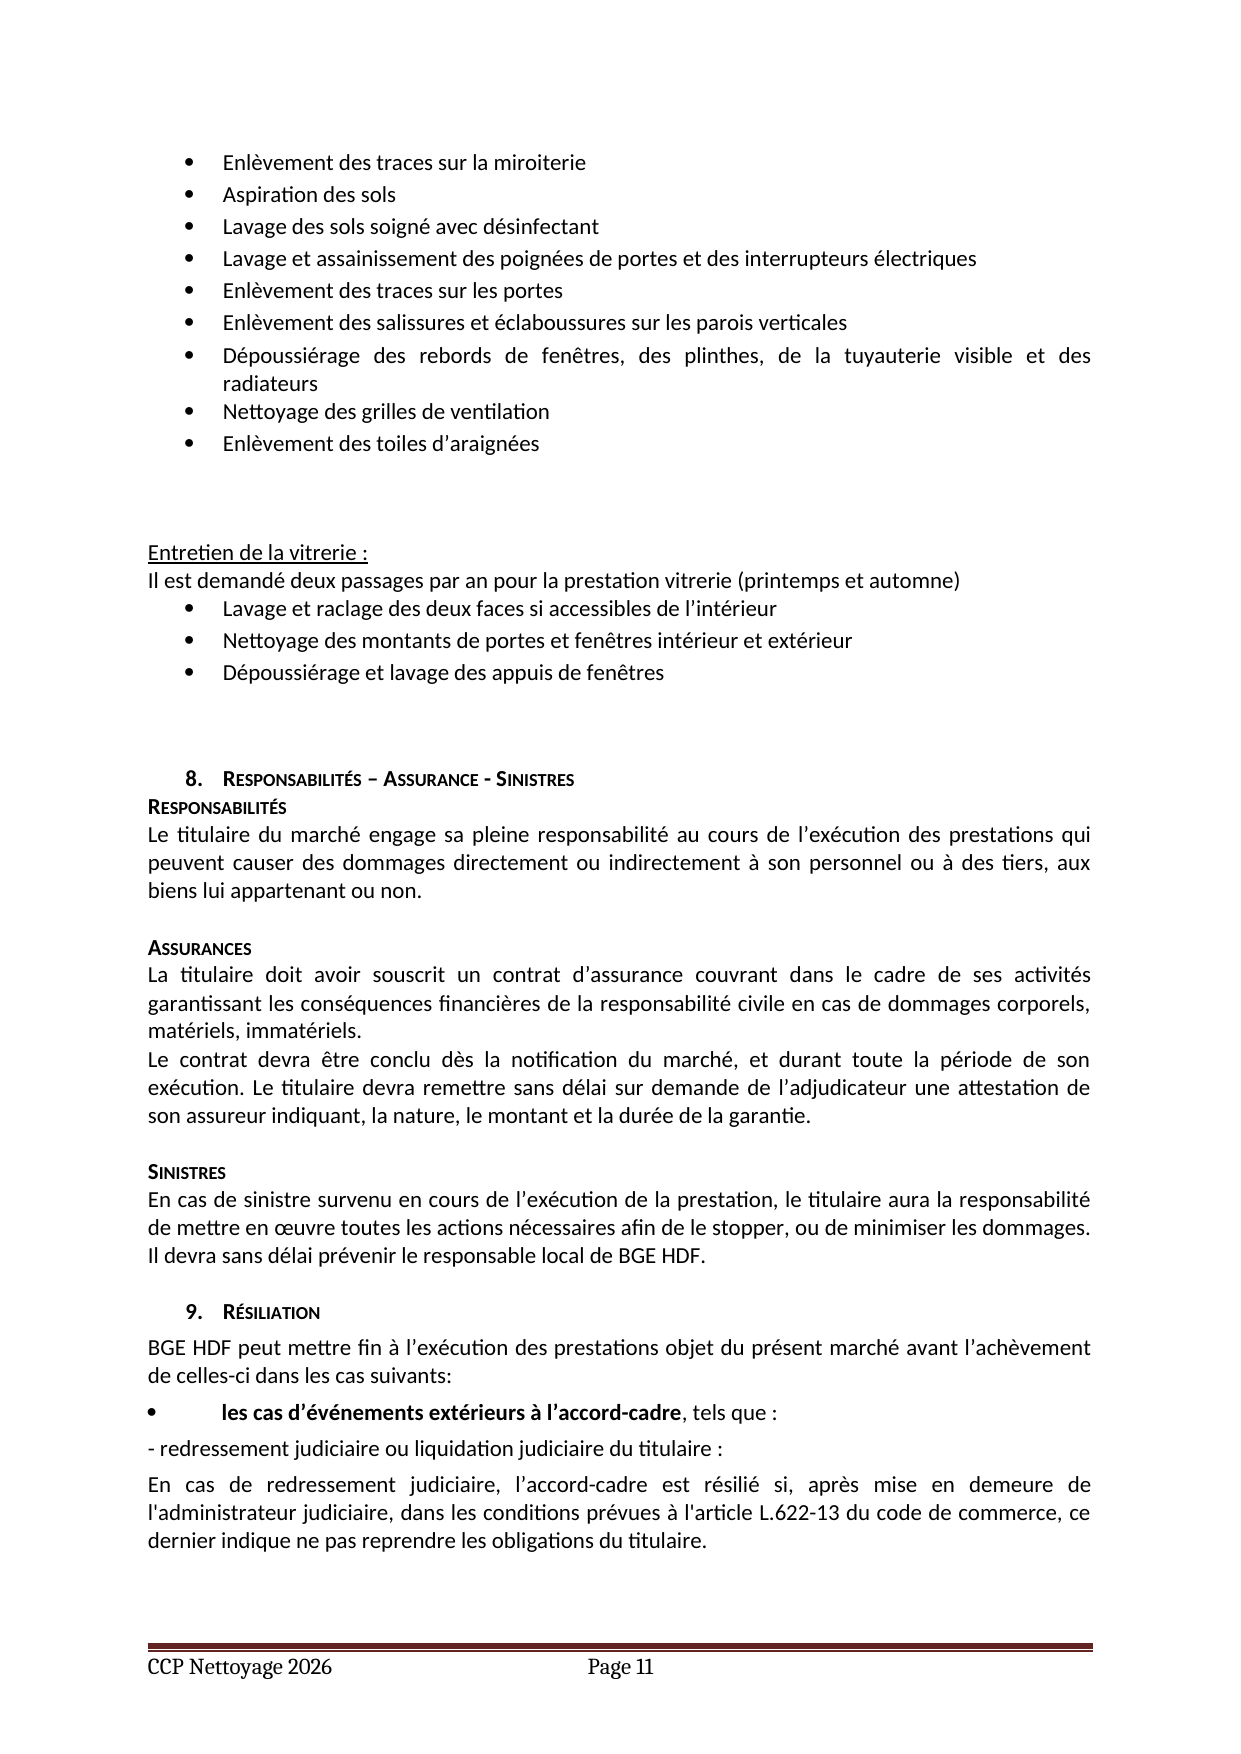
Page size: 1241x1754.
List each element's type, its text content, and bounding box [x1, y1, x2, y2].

list Enlèvement des toiles d’araignées [185, 429, 1093, 457]
text Il est demandé deux passages par an pour la prestation vitrerie (printemps et automne) [148, 566, 1093, 594]
list Résiliation [185, 1297, 1093, 1325]
text La titulaire doit avoir souscrit un contrat d’assurance couvrant dans le cadre de ses activités garantissant les conséquences financières de la responsabilité civile en cas de dommages corporels, matériels, immatériels. [148, 961, 1093, 1045]
list Lavage et assainissement des poignées de portes et des interrupteurs électriques [185, 244, 1093, 272]
text En cas de sinistre survenu en cours de l’exécution de la prestation, le titulaire aura la responsabilité de mettre en œuvre toutes les actions nécessaires afin de le stopper, ou de minimiser les dommages. Il devra sans délai prévenir le responsable local de BGE HDF. [148, 1185, 1093, 1269]
list Aspiration des sols [185, 180, 1093, 208]
list Dépoussiérage et lavage des appuis de fenêtres [185, 658, 1093, 686]
list Enlèvement des salissures et éclaboussures sur les parois verticales [185, 308, 1093, 337]
text Sinistres [148, 1157, 1093, 1185]
list Lavage des sols soigné avec désinfectant [185, 212, 1093, 240]
list Enlèvement des traces sur les portes [185, 276, 1093, 304]
list Responsabilités – Assurance - Sinistres [185, 764, 1093, 792]
text - redressement judiciaire ou liquidation judiciaire du titulaire : [148, 1434, 1093, 1462]
list Nettoyage des montants de portes et fenêtres intérieur et extérieur [185, 626, 1093, 654]
text BGE HDF peut mettre fin à l’exécution des prestations objet du présent marché avant l’achèvement de celles-ci dans les cas suivants: [148, 1333, 1093, 1389]
list Dépoussiérage des rebords de fenêtres, des plinthes, de la tuyauterie visible et des radiateurs [185, 341, 1093, 397]
text En cas de redressement judiciaire, l’accord-cadre est résilié si, après mise en demeure de l'administrateur judiciaire, dans les conditions prévues à l'article L.622-13 du code de commerce, ce dernier indique ne pas reprendre les obligations du titulaire. [148, 1470, 1093, 1554]
list Lavage et raclage des deux faces si accessibles de l’intérieur [185, 594, 1093, 622]
list Nettoyage des grilles de ventilation [185, 397, 1093, 425]
text Responsabilités [148, 792, 1093, 821]
text Entretien de la vitrerie : [148, 538, 1093, 566]
list Enlèvement des traces sur la miroiterie [185, 148, 1093, 176]
text Le titulaire du marché engage sa pleine responsabilité au cours de l’exécution des prestations qui peuvent causer des dommages directement ou indirectement à son personnel ou à des tiers, aux biens lui appartenant ou non. [148, 821, 1093, 904]
list les cas d’événements extérieurs à l’accord-cadre, tels que : [148, 1398, 1093, 1426]
text Le contrat devra être conclu dès la notification du marché, et durant toute la période de son exécution. Le titulaire devra remettre sans délai sur demande de l’adjudicateur une attestation de son assureur indiquant, la nature, le montant et la durée de la garantie. [148, 1045, 1093, 1129]
text Assurances [148, 933, 1093, 961]
